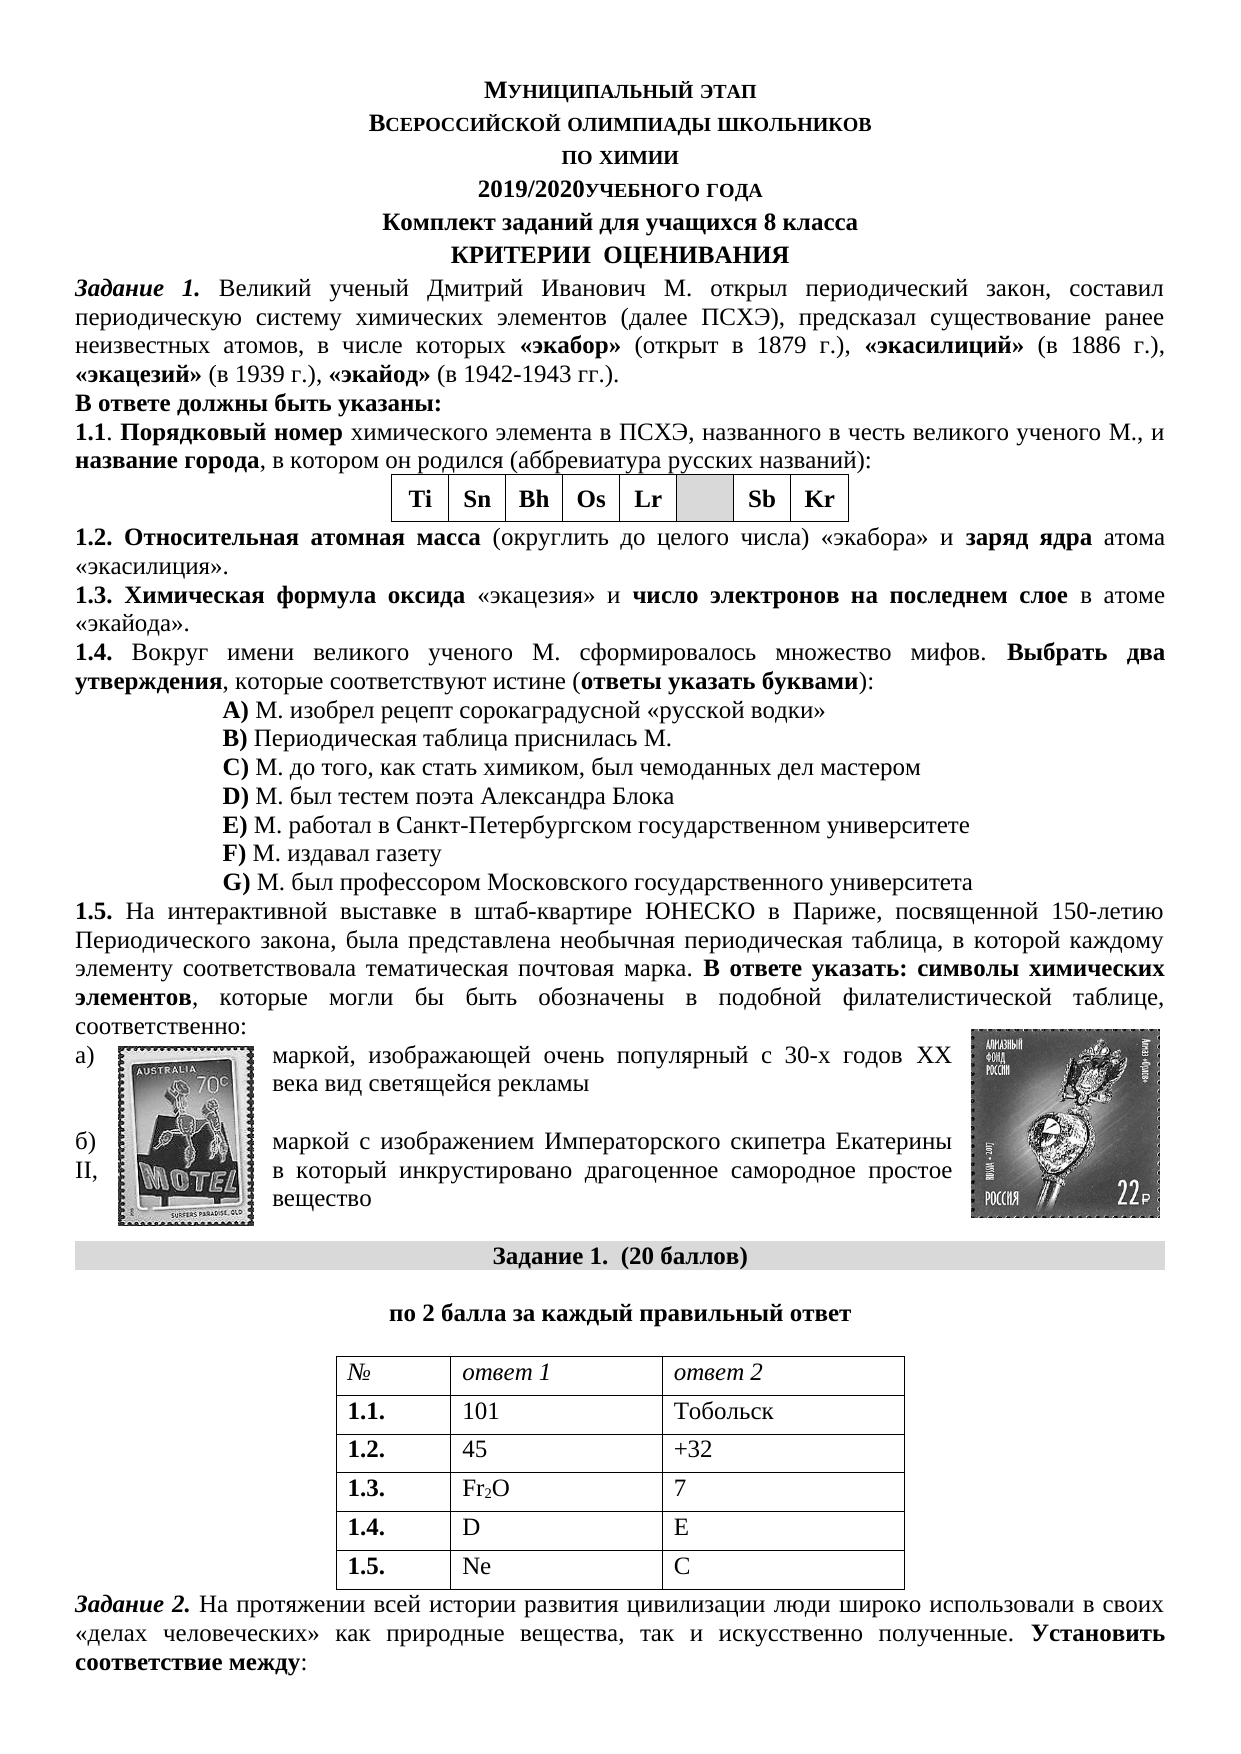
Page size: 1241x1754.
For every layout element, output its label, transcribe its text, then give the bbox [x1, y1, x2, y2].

text F) М. издавал газету [149, 838, 1165, 867]
table_cell 1.3. [337, 1473, 450, 1511]
table_cell Тобольск [663, 1396, 904, 1433]
table_cell 101 [451, 1396, 662, 1433]
text Комплект заданий для учащихся 8 класса [75, 207, 1165, 236]
text Всероссийской олимпиады школьников [75, 108, 1165, 137]
text 1.3. Химическая формула оксида «экацезия» и число электронов на последнем слое в атоме «экайода». [75, 580, 1165, 637]
text Задание 1. (20 баллов) [75, 1241, 1165, 1270]
table_header Kr [791, 475, 848, 521]
text по 2 балла за каждый правильный ответ [75, 1298, 1165, 1327]
table_cell 1.5. [337, 1551, 450, 1588]
table_header [677, 475, 733, 521]
text B) Периодическая таблица приснилась М. [149, 723, 1165, 752]
text G) М. был профессором Московского государственного университета [149, 867, 1165, 896]
table_header Os [563, 475, 619, 521]
table_cell +32 [663, 1435, 904, 1472]
table_cell D [451, 1512, 662, 1550]
text В ответе должны быть указаны: [75, 388, 1165, 417]
table_cell 7 [663, 1473, 904, 1511]
table_header Bh [506, 475, 562, 521]
text а) маркой, изображающей очень популярный с 30-х годов XX века вид светящейся рекламы [75, 1040, 971, 1097]
table_header Sb [734, 475, 790, 521]
table_cell Ne [451, 1551, 662, 1588]
table_cell 1.1. [337, 1396, 450, 1433]
table_header Ti [392, 475, 448, 521]
text 1.4. Вокруг имени великого ученого М. сформировалось множество мифов. Выбрать два утверждения, которые соответствуют истине (ответы указать буквами): [75, 637, 1165, 695]
text 2019/2020учебного года [75, 174, 1165, 203]
table_header Sn [449, 475, 505, 521]
text 1.5. На интерактивной выставке в штаб-квартире ЮНЕСКО в Париже, посвященной 150-летию Периодического закона, была представлена необычная периодическая таблица, в которой каждому элементу соответствовала тематическая почтовая марка. В ответе указать: символы химических элементов, которые могли бы быть обозначены в подобной филателистической таблице, соответственно: [75, 896, 1165, 1040]
text А) М. изобрел рецепт сорокаградусной «русской водки» [149, 695, 1165, 723]
text Задание 1. Великий ученый Дмитрий Иванович М. открыл периодический закон, составил периодическую систему химических элементов (далее ПСХЭ), предсказал существование ранее неизвестных атомов, в числе которых «экабор» (открыт в 1879 г.), «экасилиций» (в 1886 г.), «экацезий» (в 1939 г.), «экайод» (в 1942-1943 гг.). [75, 273, 1165, 388]
text D) М. был тестем поэта Александра Блока [149, 781, 1165, 810]
table_cell Fr2O [451, 1473, 662, 1511]
text Муниципальный этап [75, 75, 1165, 104]
table_header ответ 1 [451, 1357, 662, 1395]
table_cell 45 [451, 1435, 662, 1472]
table_cell 1.4. [337, 1512, 450, 1550]
table_cell C [663, 1551, 904, 1588]
text КРИТЕРИИ ОЦЕНИВАНИЯ [75, 240, 1165, 269]
table_header ответ 2 [663, 1357, 904, 1395]
table_cell 1.2. [337, 1435, 450, 1472]
text C) М. до того, как стать химиком, был чемоданных дел мастером [149, 752, 1165, 781]
table_header № [337, 1357, 450, 1395]
text 1.1. Порядковый номер химического элемента в ПСХЭ, названного в честь великого ученого М., и название города, в котором он родился (аббревиатура русских названий): [75, 417, 1165, 474]
text Задание 2. На протяжении всей истории развития цивилизации люди широко использовали в своих «делах человеческих» как природные вещества, так и искусственно полученные. Установить соответствие между: [75, 1589, 1165, 1676]
table_header Lr [620, 475, 676, 521]
text E) М. работал в Санкт-Петербургском государственном университете [149, 810, 1165, 838]
text 1.2. Относительная атомная масса (округлить до целого числа) «экабора» и заряд ядра атома «экасилиция». [75, 522, 1165, 580]
text по химии [75, 141, 1165, 170]
text б) маркой с изображением Императорского скипетра Екатерины II, в который инкрустировано драгоценное самородное простое вещество [254, 1126, 971, 1212]
table_cell Е [663, 1512, 904, 1550]
